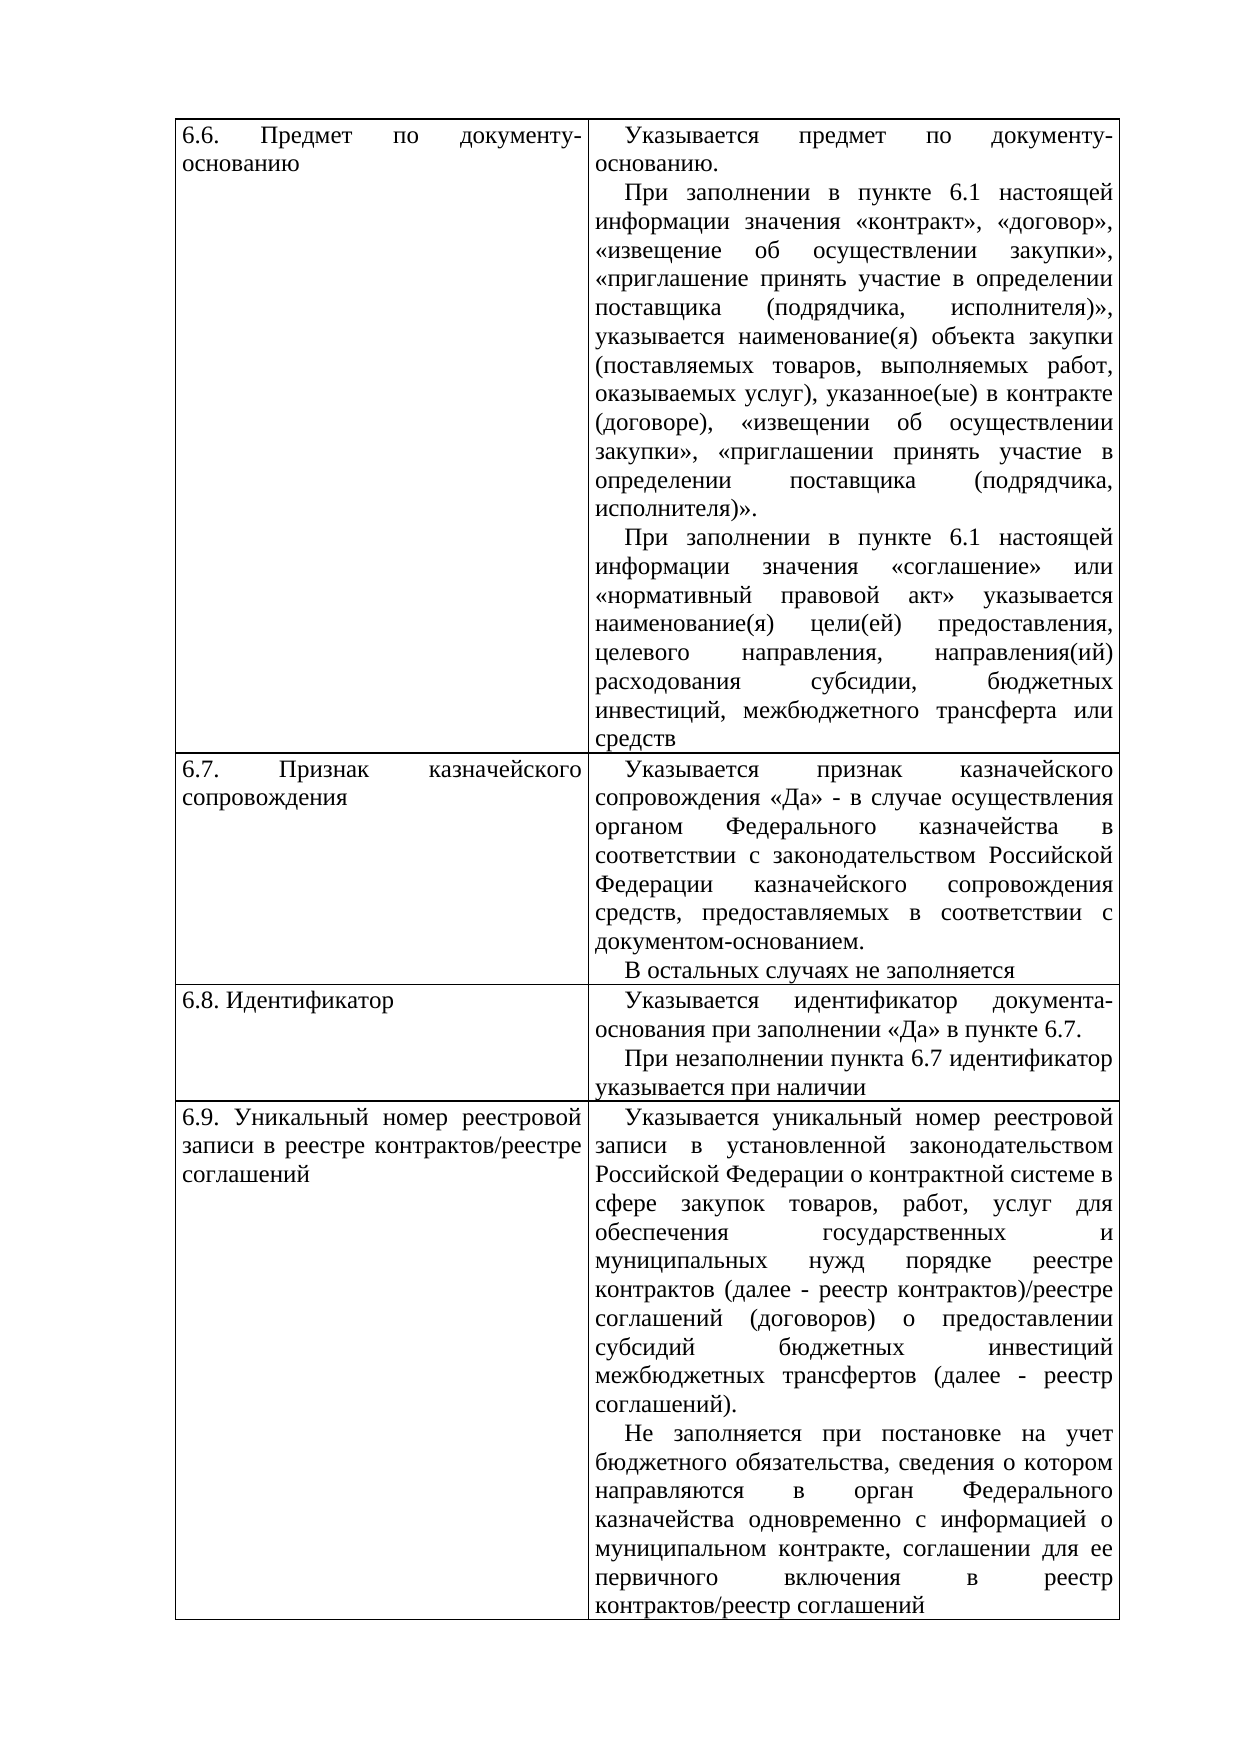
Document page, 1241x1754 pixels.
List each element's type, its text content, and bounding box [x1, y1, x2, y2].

table_cell Указывается признак казначейского сопровождения «Да» - в случае осуществления органом Федерального казначейства в соответствии с законодательством Российской Федерации казначейского сопровождения средств, предоставляемых в соответствии с документом-основанием. В остальных случаях не заполняется [589, 754, 1119, 984]
table_cell Указывается уникальный номер реестровой записи в установленной законодательством Российской Федерации о контрактной системе в сфере закупок товаров, работ, услуг для обеспечения государственных и муниципальных нужд порядке реестре контрактов (далее - реестр контрактов)/реестре соглашений (договоров) о предоставлении субсидий бюджетных инвестиций межбюджетных трансфертов (далее - реестр соглашений). Не заполняется при постановке на учет бюджетного обязательства, сведения о котором направляются в орган Федерального казначейства одновременно с информацией о муниципальном контракте, соглашении для ее первичного включения в реестр контрактов/реестр соглашений [589, 1102, 1119, 1619]
table_cell 6.9. Уникальный номер реестровой записи в реестре контрактов/реестре соглашений [176, 1102, 588, 1619]
table_cell 6.8. Идентификатор [176, 985, 588, 1100]
table_cell 6.7. Признак казначейского сопровождения [176, 754, 588, 984]
table_cell Указывается идентификатор документа-основания при заполнении «Да» в пункте 6.7. При незаполнении пункта 6.7 идентификатор указывается при наличии [589, 985, 1119, 1100]
table_cell Указывается предмет по документу-основанию. При заполнении в пункте 6.1 настоящей информации значения «контракт», «договор», «извещение об осуществлении закупки», «приглашение принять участие в определении поставщика (подрядчика, исполнителя)», указывается наименование(я) объекта закупки (поставляемых товаров, выполняемых работ, оказываемых услуг), указанное(ые) в контракте (договоре), «извещении об осуществлении закупки», «приглашении принять участие в определении поставщика (подрядчика, исполнителя)». При заполнении в пункте 6.1 настоящей информации значения «соглашение» или «нормативный правовой акт» указывается наименование(я) цели(ей) предоставления, целевого направления, направления(ий) расходования субсидии, бюджетных инвестиций, межбюджетного трансферта или средств [589, 120, 1119, 752]
table_cell 6.6. Предмет по документу-основанию [176, 120, 588, 752]
